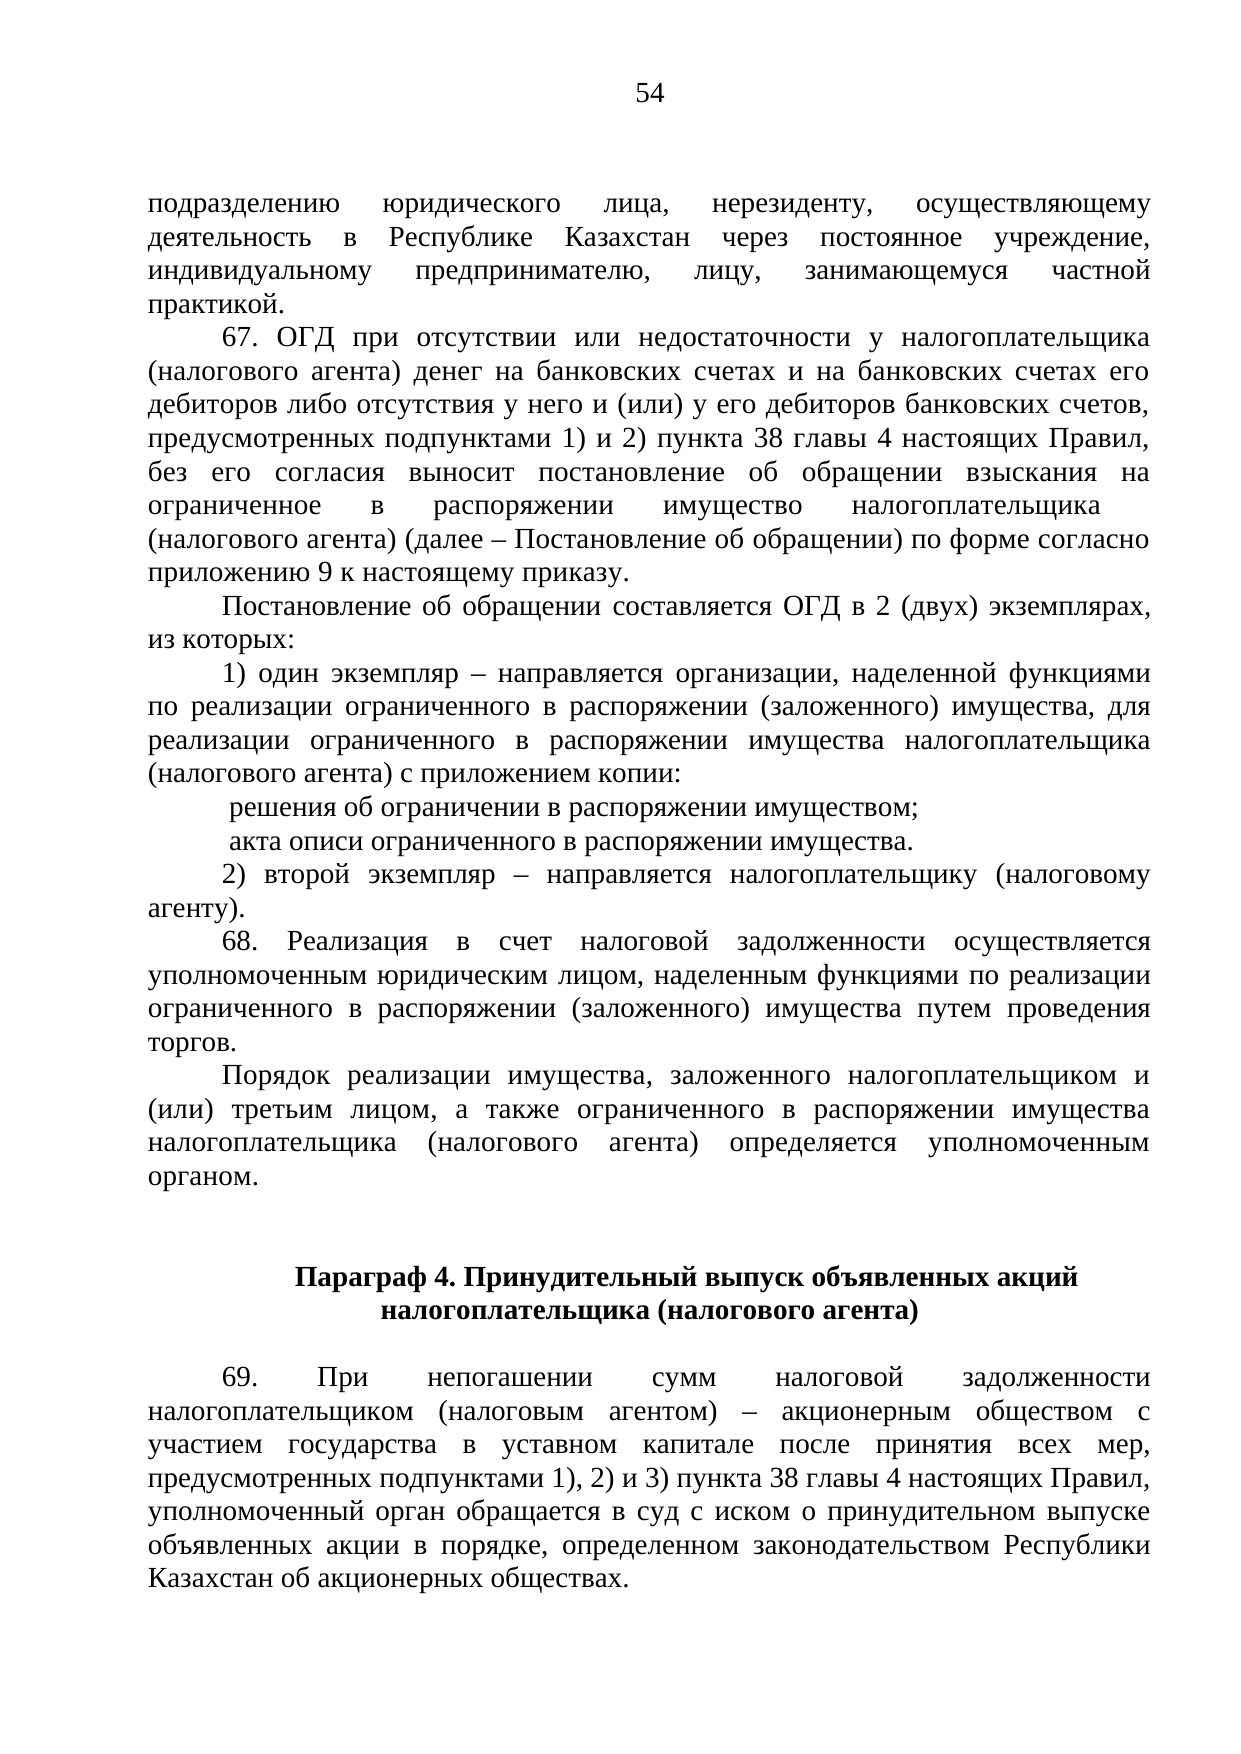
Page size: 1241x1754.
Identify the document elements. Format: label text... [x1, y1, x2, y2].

text 68. Реализация в счет налоговой задолженности осуществляется уполномоченным юридическим лицом, наделенным функциями по реализации ограниченного в распоряжении (заложенного) имущества путем проведения торгов. [148, 923, 1152, 1057]
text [148, 185, 1152, 319]
text Постановление об обращении составляется ОГД в 2 (двух) экземплярах, из которых: [148, 588, 1152, 655]
text Параграф 4. Принудительный выпуск объявленных акций налогоплательщика (налогового агента) [148, 1259, 1152, 1326]
text 2) второй экземпляр – направляется налогоплательщику (налоговому агенту). [148, 856, 1152, 923]
text 69. При непогашении сумм налоговой задолженности налогоплательщиком (налоговым агентом) – акционерным обществом с участием государства в уставном капитале после принятия всех мер, предусмотренных подпунктами 1), 2) и 3) пункта 38 главы 4 настоящих Правил, уполномоченный орган обращается в суд с иском о принудительном выпуске объявленных акции в порядке, определенном законодательством Республики Казахстан об акционерных обществах. [148, 1359, 1152, 1594]
text решения об ограничении в распоряжении имуществом; [148, 789, 1152, 823]
text Порядок реализации имущества, заложенного налогоплательщиком и (или) третьим лицом, а также ограниченного в распоряжении имущества налогоплательщика (налогового агента) определяется уполномоченным органом. [148, 1057, 1152, 1192]
text 67. ОГД при отсутствии или недостаточности у налогоплательщика (налогового агента) денег на банковских счетах и на банковских счетах его дебиторов либо отсутствия у него и (или) у его дебиторов банковских счетов, предусмотренных подпунктами 1) и 2) пункта 38 главы 4 настоящих Правил, без его согласия выносит постановление об обращении взыскания на ограниченное в распоряжении имущество налогоплательщика (налогового агента) (далее – Постановление об обращении) по форме согласно приложению 9 к настоящему приказу. [148, 319, 1152, 588]
text 1) один экземпляр – направляется организации, наделенной функциями по реализации ограниченного в распоряжении (заложенного) имущества, для реализации ограниченного в распоряжении имущества налогоплательщика (налогового агента) с приложением копии: [148, 655, 1152, 789]
text акта описи ограниченного в распоряжении имущества. [148, 823, 1152, 856]
